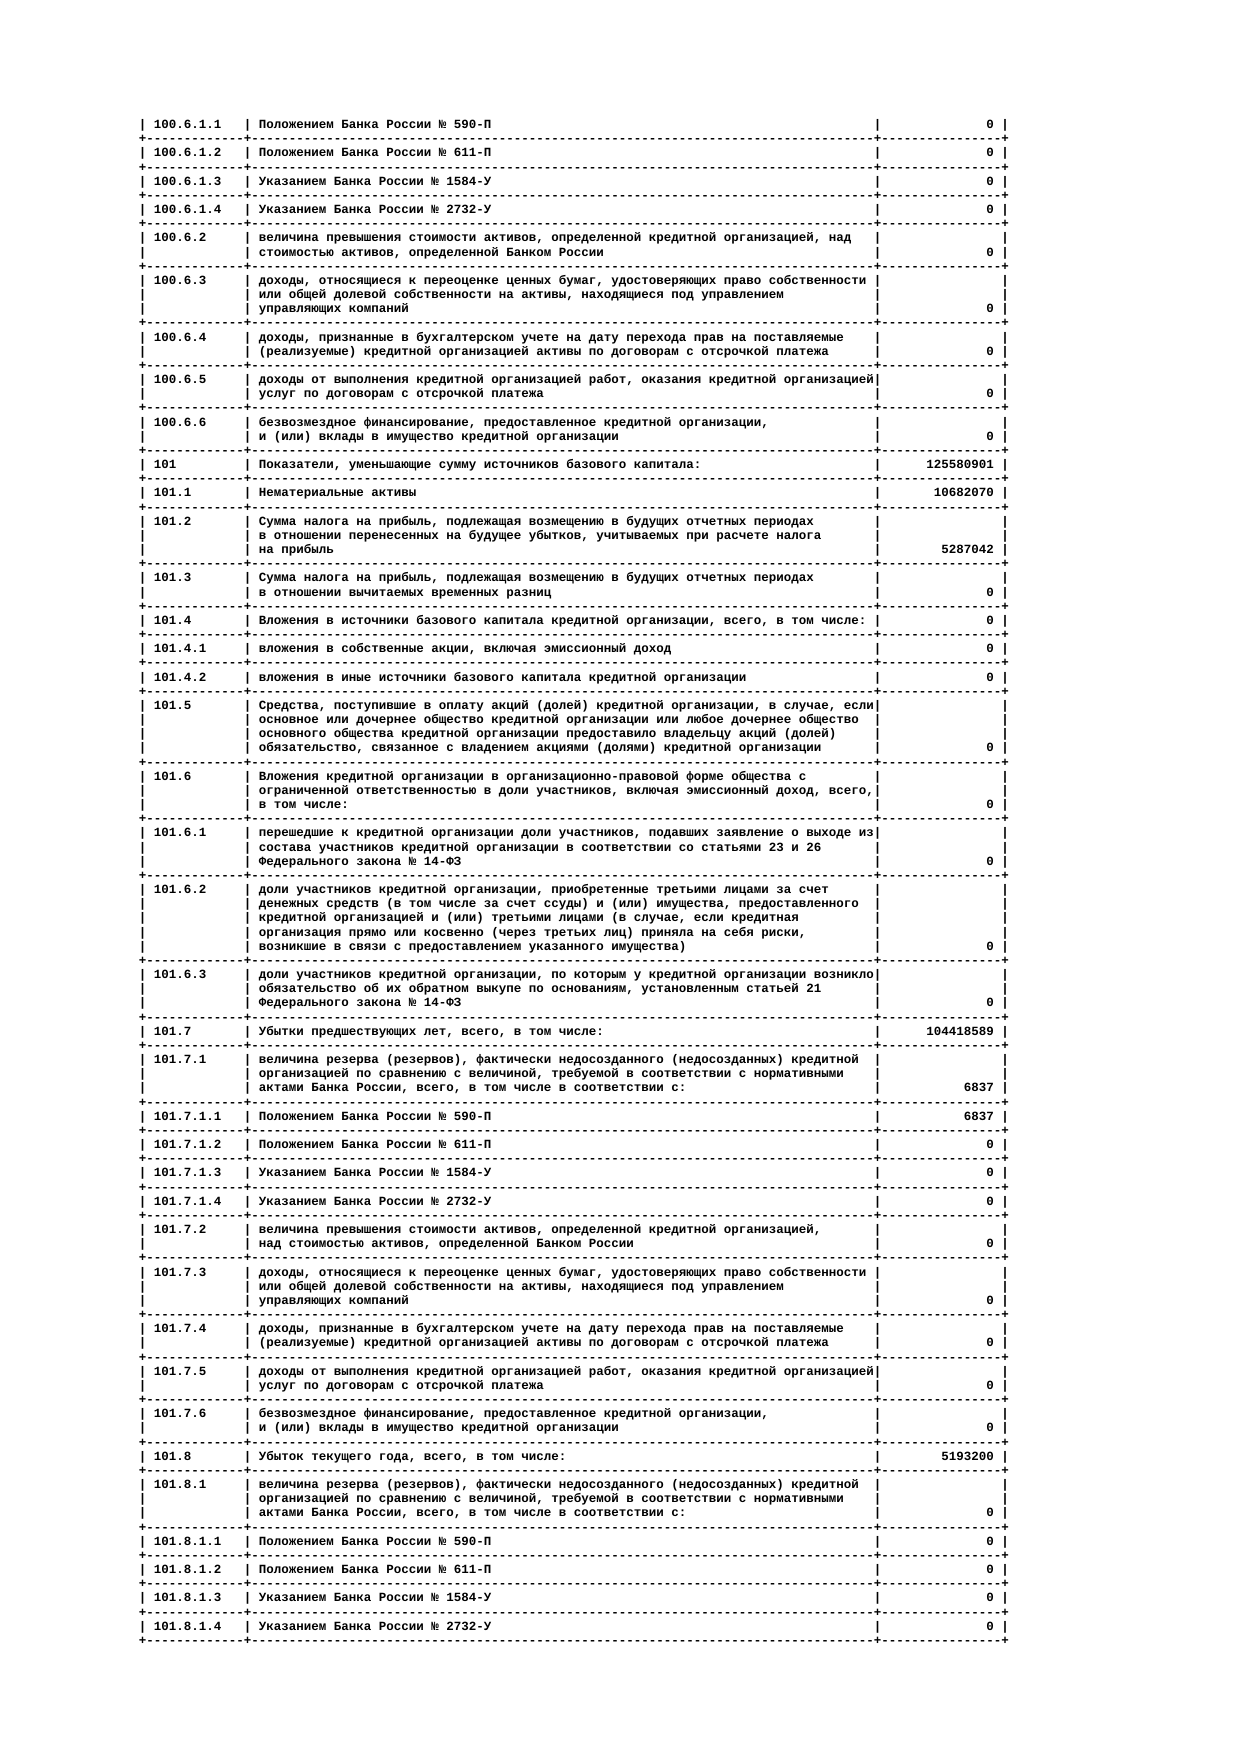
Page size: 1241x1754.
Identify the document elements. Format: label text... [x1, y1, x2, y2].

text | 101.8.1 | величина резерва (резервов), фактически недосозданного (недосозданных) кредитной | | [139, 1478, 1101, 1492]
text | 101.6.1 | перешедшие к кредитной организации доли участников, подавших заявление о выходе из| | [139, 826, 1101, 841]
text | 101.7.5 | доходы от выполнения кредитной организацией работ, оказания кредитной организацией| | [139, 1365, 1101, 1379]
text | | (реализуемые) кредитной организацией активы по договорам с отсрочкой платежа | 0 | [139, 345, 1101, 359]
text | 101.8.1.1 | Положением Банка России № 590-П | 0 | [139, 1535, 1101, 1549]
text | | основного общества кредитной организации предоставило владельцу акций (долей) | | [139, 727, 1101, 741]
text +-------------+-----------------------------------------------------------------------------------+----------------+ [139, 401, 1101, 416]
text +-------------+-----------------------------------------------------------------------------------+----------------+ [139, 1549, 1101, 1563]
text +-------------+-----------------------------------------------------------------------------------+----------------+ [139, 1096, 1101, 1110]
text +-------------+-----------------------------------------------------------------------------------+----------------+ [139, 316, 1101, 331]
text +-------------+-----------------------------------------------------------------------------------+----------------+ [139, 217, 1101, 231]
text | 101.8 | Убыток текущего года, всего, в том числе: | 5193200 | [139, 1450, 1101, 1464]
text | 101.4 | Вложения в источники базового капитала кредитной организации, всего, в том числе: | 0 | [139, 614, 1101, 628]
text | | или общей долевой собственности на активы, находящиеся под управлением | | [139, 288, 1101, 302]
text +-------------+-----------------------------------------------------------------------------------+----------------+ [139, 1521, 1101, 1535]
text | 101.4.1 | вложения в собственные акции, включая эмиссионный доход | 0 | [139, 642, 1101, 656]
text +-------------+-----------------------------------------------------------------------------------+----------------+ [139, 1351, 1101, 1365]
text | | управляющих компаний | 0 | [139, 1294, 1101, 1308]
text | | ограниченной ответственностью в доли участников, включая эмиссионный доход, всего,| | [139, 784, 1101, 798]
text +-------------+-----------------------------------------------------------------------------------+----------------+ [139, 1181, 1101, 1195]
text | 101.8.1.4 | Указанием Банка России № 2732-У | 0 | [139, 1620, 1101, 1634]
text +-------------+-----------------------------------------------------------------------------------+----------------+ [139, 189, 1101, 203]
text | | управляющих компаний | 0 | [139, 302, 1101, 316]
text | 100.6.1.3 | Указанием Банка России № 1584-У | 0 | [139, 175, 1101, 189]
text | | обязательство об их обратном выкупе по основаниям, установленным статьей 21 | | [139, 982, 1101, 996]
text +-------------+-----------------------------------------------------------------------------------+----------------+ [139, 444, 1101, 458]
text +-------------+-----------------------------------------------------------------------------------+----------------+ [139, 1011, 1101, 1025]
text | | денежных средств (в том числе за счет ссуды) и (или) имущества, предоставленного | | [139, 897, 1101, 911]
text | 100.6.1.4 | Указанием Банка России № 2732-У | 0 | [139, 203, 1101, 217]
text | | услуг по договорам с отсрочкой платежа | 0 | [139, 387, 1101, 401]
text | | возникшие в связи с предоставлением указанного имущества) | 0 | [139, 940, 1101, 954]
text | | на прибыль | 5287042 | [139, 543, 1101, 557]
text | | состава участников кредитной организации в соответствии со статьями 23 и 26 | | [139, 841, 1101, 855]
text +-------------+-----------------------------------------------------------------------------------+----------------+ [139, 161, 1101, 175]
text | 101.7.1.4 | Указанием Банка России № 2732-У | 0 | [139, 1195, 1101, 1209]
text | | в отношении вычитаемых временных разниц | 0 | [139, 586, 1101, 600]
text +-------------+-----------------------------------------------------------------------------------+----------------+ [139, 1393, 1101, 1407]
text +-------------+-----------------------------------------------------------------------------------+----------------+ [139, 756, 1101, 770]
text | | и (или) вклады в имущество кредитной организации | 0 | [139, 430, 1101, 444]
text | 100.6.6 | безвозмездное финансирование, предоставленное кредитной организации, | | [139, 416, 1101, 430]
text | 101.7.1.1 | Положением Банка России № 590-П | 6837 | [139, 1110, 1101, 1124]
text +-------------+-----------------------------------------------------------------------------------+----------------+ [139, 628, 1101, 642]
text +-------------+-----------------------------------------------------------------------------------+----------------+ [139, 1464, 1101, 1478]
text +-------------+-----------------------------------------------------------------------------------+----------------+ [139, 1308, 1101, 1322]
text +-------------+-----------------------------------------------------------------------------------+----------------+ [139, 656, 1101, 671]
text | 100.6.1.2 | Положением Банка России № 611-П | 0 | [139, 146, 1101, 161]
text | 101.5 | Средства, поступившие в оплату акций (долей) кредитной организации, в случае, если| | [139, 699, 1101, 713]
text +-------------+-----------------------------------------------------------------------------------+----------------+ [139, 260, 1101, 274]
text +-------------+-----------------------------------------------------------------------------------+----------------+ [139, 557, 1101, 571]
text | 101.8.1.2 | Положением Банка России № 611-П | 0 | [139, 1563, 1101, 1577]
text +-------------+-----------------------------------------------------------------------------------+----------------+ [139, 1436, 1101, 1450]
text | 101.6 | Вложения кредитной организации в организационно-правовой форме общества с | | [139, 770, 1101, 784]
text | 101.7.2 | величина превышения стоимости активов, определенной кредитной организацией, | | [139, 1223, 1101, 1237]
text | | Федерального закона № 14-ФЗ | 0 | [139, 855, 1101, 869]
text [139, 1634, 1101, 1648]
text | | Федерального закона № 14-ФЗ | 0 | [139, 996, 1101, 1011]
text | 101.1 | Нематериальные активы | 10682070 | [139, 486, 1101, 501]
text | | организация прямо или косвенно (через третьих лиц) приняла на себя риски, | | [139, 926, 1101, 940]
text | | основное или дочернее общество кредитной организации или любое дочернее общество | | [139, 713, 1101, 727]
text +-------------+-----------------------------------------------------------------------------------+----------------+ [139, 1039, 1101, 1053]
text +-------------+-----------------------------------------------------------------------------------+----------------+ [139, 869, 1101, 883]
text | | и (или) вклады в имущество кредитной организации | 0 | [139, 1421, 1101, 1436]
text | 101.7.1.2 | Положением Банка России № 611-П | 0 | [139, 1138, 1101, 1152]
text +-------------+-----------------------------------------------------------------------------------+----------------+ [139, 359, 1101, 373]
text +-------------+-----------------------------------------------------------------------------------+----------------+ [139, 1124, 1101, 1138]
text | 101.7 | Убытки предшествующих лет, всего, в том числе: | 104418589 | [139, 1025, 1101, 1039]
text | | обязательство, связанное с владением акциями (долями) кредитной организации | 0 | [139, 741, 1101, 756]
text | | кредитной организацией и (или) третьими лицами (в случае, если кредитная | | [139, 911, 1101, 926]
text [139, 1606, 1101, 1620]
text | 101.6.3 | доли участников кредитной организации, по которым у кредитной организации возникло| | [139, 968, 1101, 982]
text | 101.7.6 | безвозмездное финансирование, предоставленное кредитной организации, | | [139, 1407, 1101, 1421]
text | 101.8.1.3 | Указанием Банка России № 1584-У | 0 | [139, 1591, 1101, 1606]
text | 101.7.3 | доходы, относящиеся к переоценке ценных бумаг, удостоверяющих право собственности | | [139, 1266, 1101, 1280]
text +-------------+-----------------------------------------------------------------------------------+----------------+ [139, 954, 1101, 968]
text | 100.6.2 | величина превышения стоимости активов, определенной кредитной организацией, над | | [139, 231, 1101, 246]
text | 101.4.2 | вложения в иные источники базового капитала кредитной организации | 0 | [139, 671, 1101, 685]
text | 101.7.1 | величина резерва (резервов), фактически недосозданного (недосозданных) кредитной | | [139, 1053, 1101, 1067]
text | 101 | Показатели, уменьшающие сумму источников базового капитала: | 125580901 | [139, 458, 1101, 472]
text +-------------+-----------------------------------------------------------------------------------+----------------+ [139, 472, 1101, 486]
text | | над стоимостью активов, определенной Банком России | 0 | [139, 1237, 1101, 1251]
text | | (реализуемые) кредитной организацией активы по договорам с отсрочкой платежа | 0 | [139, 1336, 1101, 1351]
text | 101.2 | Сумма налога на прибыль, подлежащая возмещению в будущих отчетных периодах | | [139, 515, 1101, 529]
text | | актами Банка России, всего, в том числе в соответствии с: | 6837 | [139, 1081, 1101, 1096]
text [139, 132, 1101, 146]
text | 101.7.4 | доходы, признанные в бухгалтерском учете на дату перехода прав на поставляемые | | [139, 1322, 1101, 1336]
text | | актами Банка России, всего, в том числе в соответствии с: | 0 | [139, 1506, 1101, 1521]
text | 100.6.5 | доходы от выполнения кредитной организацией работ, оказания кредитной организацией| | [139, 373, 1101, 387]
text +-------------+-----------------------------------------------------------------------------------+----------------+ [139, 1209, 1101, 1223]
text +-------------+-----------------------------------------------------------------------------------+----------------+ [139, 501, 1101, 515]
text | | услуг по договорам с отсрочкой платежа | 0 | [139, 1379, 1101, 1393]
text | 100.6.3 | доходы, относящиеся к переоценке ценных бумаг, удостоверяющих право собственности | | [139, 274, 1101, 288]
text +-------------+-----------------------------------------------------------------------------------+----------------+ [139, 600, 1101, 614]
text +-------------+-----------------------------------------------------------------------------------+----------------+ [139, 1577, 1101, 1591]
text | | стоимостью активов, определенной Банком России | 0 | [139, 246, 1101, 260]
text | | в отношении перенесенных на будущее убытков, учитываемых при расчете налога | | [139, 529, 1101, 543]
text | | в том числе: | 0 | [139, 798, 1101, 812]
text | 101.6.2 | доли участников кредитной организации, приобретенные третьими лицами за счет | | [139, 883, 1101, 897]
text | 100.6.1.1 | Положением Банка России № 590-П | 0 | [139, 118, 1101, 132]
text +-------------+-----------------------------------------------------------------------------------+----------------+ [139, 1152, 1101, 1166]
text | 101.7.1.3 | Указанием Банка России № 1584-У | 0 | [139, 1166, 1101, 1181]
text | | организацией по сравнению с величиной, требуемой в соответствии с нормативными | | [139, 1067, 1101, 1081]
text | 100.6.4 | доходы, признанные в бухгалтерском учете на дату перехода прав на поставляемые | | [139, 331, 1101, 345]
text | | организацией по сравнению с величиной, требуемой в соответствии с нормативными | | [139, 1492, 1101, 1506]
text | 101.3 | Сумма налога на прибыль, подлежащая возмещению в будущих отчетных периодах | | [139, 571, 1101, 586]
text +-------------+-----------------------------------------------------------------------------------+----------------+ [139, 1251, 1101, 1266]
text +-------------+-----------------------------------------------------------------------------------+----------------+ [139, 685, 1101, 699]
text +-------------+-----------------------------------------------------------------------------------+----------------+ [139, 812, 1101, 826]
text | | или общей долевой собственности на активы, находящиеся под управлением | | [139, 1280, 1101, 1294]
